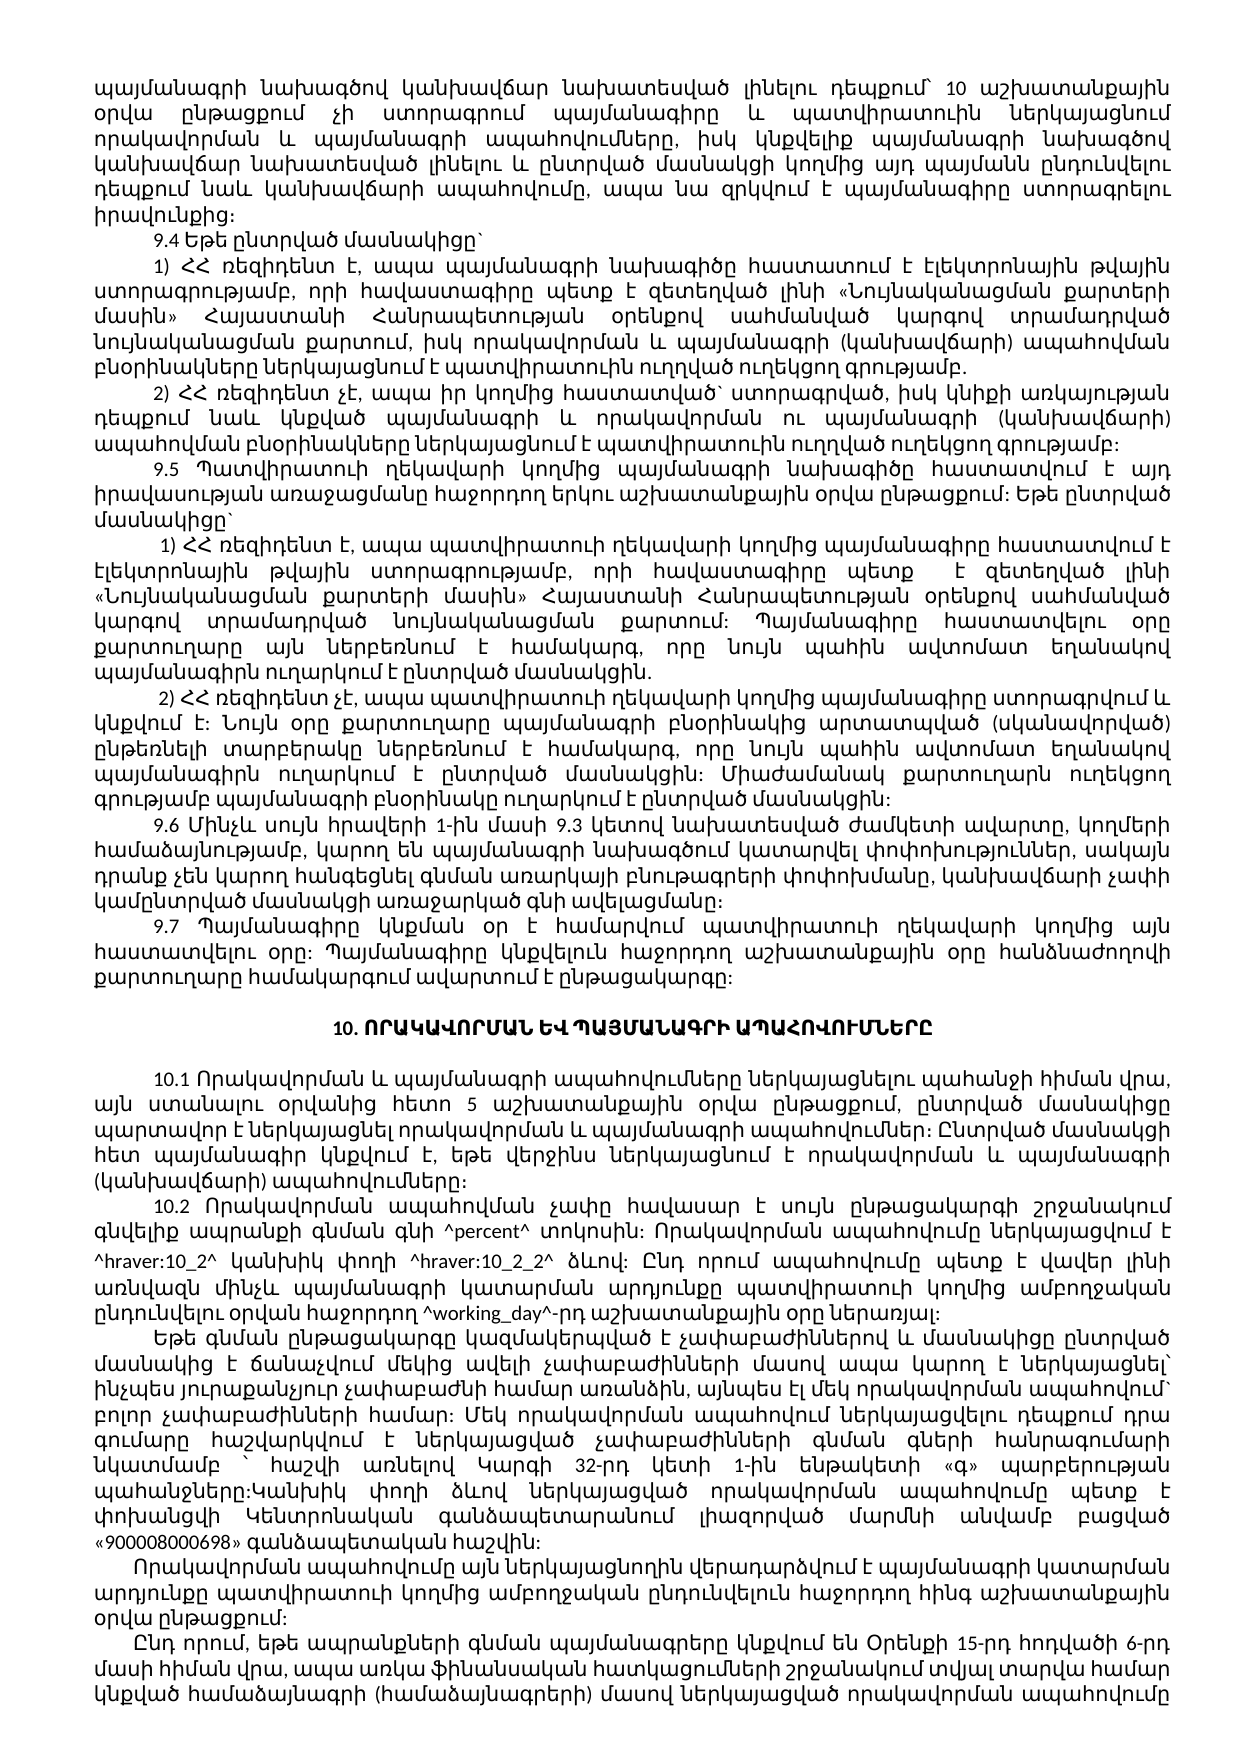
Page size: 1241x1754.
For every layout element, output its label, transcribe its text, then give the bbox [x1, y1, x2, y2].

text 2) ՀՀ ռեզիդենտ չէ, ապա իր կողմից հաստատված` ստորագրված, իսկ կնիքի առկայության դեպքում նաև կնքված պայմանագրի և որակավորման ու պայմանագրի (կանխավճարի) ապահովման բնօրինակները ներկայացնում է պատվիրատուին ուղղված ուղեկցող գրությամբ: [94, 380, 1171, 456]
text 10.1 Որակավորման և պայմանագրի ապահովումները ներկայացնելու պահանջի հիման վրա, այն ստանալու օրվանից հետո 5 աշխատանքային օրվա ընթացքում, ընտրված մասնակիցը պարտավոր է ներկայացնել որակավորման և պայմանագրի ապահովումներ։ Ընտրված մասնակցի հետ պայմանագիր կնքվում է, եթե վերջինս ներկայացնում է որակավորման և պայմանագրի (կանխավճարի) ապահովումները։ [94, 1066, 1171, 1193]
text Որակավորման ապահովումը այն ներկայացնողին վերադարձվում է պայմանագրի կատարման արդյունքը պատվիրատուի կողմից ամբողջական ընդունվելուն հաջորդող հինգ աշխատանքային օրվա ընթացքում: [94, 1554, 1171, 1631]
text 9.6 Մինչև սույն հրավերի 1-ին մասի 9.3 կետով նախատեսված ժամկետի ավարտը, կողմերի համաձայնությամբ, կարող են պայմանագրի նախագծում կատարվել փոփոխություններ, սակայն դրանք չեն կարող հանգեցնել գնման առարկայի բնութագրերի փոփոխմանը, կանխավճարի չափի կամընտրված մասնակցի առաջարկած գնի ավելացմանը։ [94, 812, 1171, 914]
text Եթե գնման ընթացակարգը կազմակերպված է չափաբաժիններով և մասնակիցը ընտրված մասնակից է ճանաչվում մեկից ավելի չափաբաժինների մասով ապա կարող է ներկայացնել՝ ինչպես յուրաքանչյուր չափաբաժնի համար առանձին, այնպես էլ մեկ որակավորման ապահովում` բոլոր չափաբաժինների համար: Մեկ որակավորման ապահովում ներկայացվելու դեպքում դրա գումարը հաշվարկվում է ներկայացված չափաբաժինների գնման գների հանրագումարի նկատմամբ ՝ հաշվի առնելով Կարգի 32-րդ կետի 1-ին ենթակետի «գ» պարբերության պահանջները:Կանխիկ փողի ձևով ներկայացված որակավորման ապահովումը պետք է փոխանցվի Կենտրոնական գանձապետարանում լիազորված մարմնի անվամբ բացված «900008000698» գանձապետական հաշվին: [94, 1326, 1171, 1554]
text 9.7 Պայմանագիրը կնքման օր է համարվում պատվիրատուի ղեկավարի կողմից այն հաստատվելու օրը: Պայմանագիրը կնքվելուն հաջորդող աշխատանքային օրը հանձնաժողովի քարտուղարը համակարգում ավարտում է ընթացակարգը: [94, 914, 1171, 990]
text 10.2 Որակավորման ապահովման չափը հավասար է սույն ընթացակարգի շրջանակում գնվելիք ապրանքի գնման գնի ^percent^ տոկոսին: Որակավորման ապահովումը ներկայացվում է ^hraver:10_2^ կանխիկ փողի ^hraver:10_2_2^ ձևով: Ընդ որում ապահովումը պետք է վավեր լինի առնվազն մինչև պայմանագրի կատարման արդյունքը պատվիրատուի կողմից ամբողջական ընդունվելու օրվան հաջորդող ^working_day^-րդ աշխատանքային օրը ներառյալ: [94, 1193, 1171, 1326]
text 9.4 Եթե ընտրված մասնակիցը` [94, 227, 1171, 253]
text 10. ՈՐԱԿԱՎՈՐՄԱՆ ԵՎ ՊԱՅՄԱՆԱԳՐԻ ԱՊԱՀՈՎՈՒՄՆԵՐԸ [94, 1015, 1171, 1041]
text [94, 75, 1171, 227]
text 2) ՀՀ ռեզիդենտ չէ, ապա պատվիրատուի ղեկավարի կողմից պայմանագիրը ստորագրվում և կնքվում է: Նույն օրը քարտուղարը պայմանագրի բնօրինակից արտատպված (սկանավորված) ընթեռնելի տարբերակը ներբեռնում է համակարգ, որը նույն պահին ավտոմատ եղանակով պայմանագիրն ուղարկում է ընտրված մասնակցին: Միաժամանակ քարտուղարն ուղեկցող գրությամբ պայմանագրի բնօրինակը ուղարկում է ընտրված մասնակցին: [94, 685, 1171, 812]
text 1) ՀՀ ռեզիդենտ է, ապա պատվիրատուի ղեկավարի կողմից պայմանագիրը հաստատվում է էլեկտրոնային թվային ստորագրությամբ, որի հավաստագիրը պետք է զետեղված լինի «Նույնականացման քարտերի մասին» Հայաստանի Հանրապետության օրենքով սահմանված կարգով տրամադրված նույնականացման քարտում: Պայմանագիրը հաստատվելու օրը քարտուղարը այն ներբեռնում է համակարգ, որը նույն պահին ավտոմատ եղանակով պայմանագիրն ուղարկում է ընտրված մասնակցին. [94, 532, 1171, 685]
text 9.5 Պատվիրատուի ղեկավարի կողմից պայմանագրի նախագիծը հաստատվում է այդ իրավասության առաջացմանը հաջորդող երկու աշխատանքային օրվա ընթացքում: Եթե ընտրված մասնակիցը` [94, 456, 1171, 532]
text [94, 1631, 1171, 1707]
text 1) ՀՀ ռեզիդենտ է, ապա պայմանագրի նախագիծը հաստատում է էլեկտրոնային թվային ստորագրությամբ, որի հավաստագիրը պետք է զետեղված լինի «Նույնականացման քարտերի մասին» Հայաստանի Հանրապետության օրենքով սահմանված կարգով տրամադրված նույնականացման քարտում, իսկ որակավորման և պայմանագրի (կանխավճարի) ապահովման բնօրինակները ներկայացնում է պատվիրատուին ուղղված ուղեկցող գրությամբ. [94, 253, 1171, 380]
